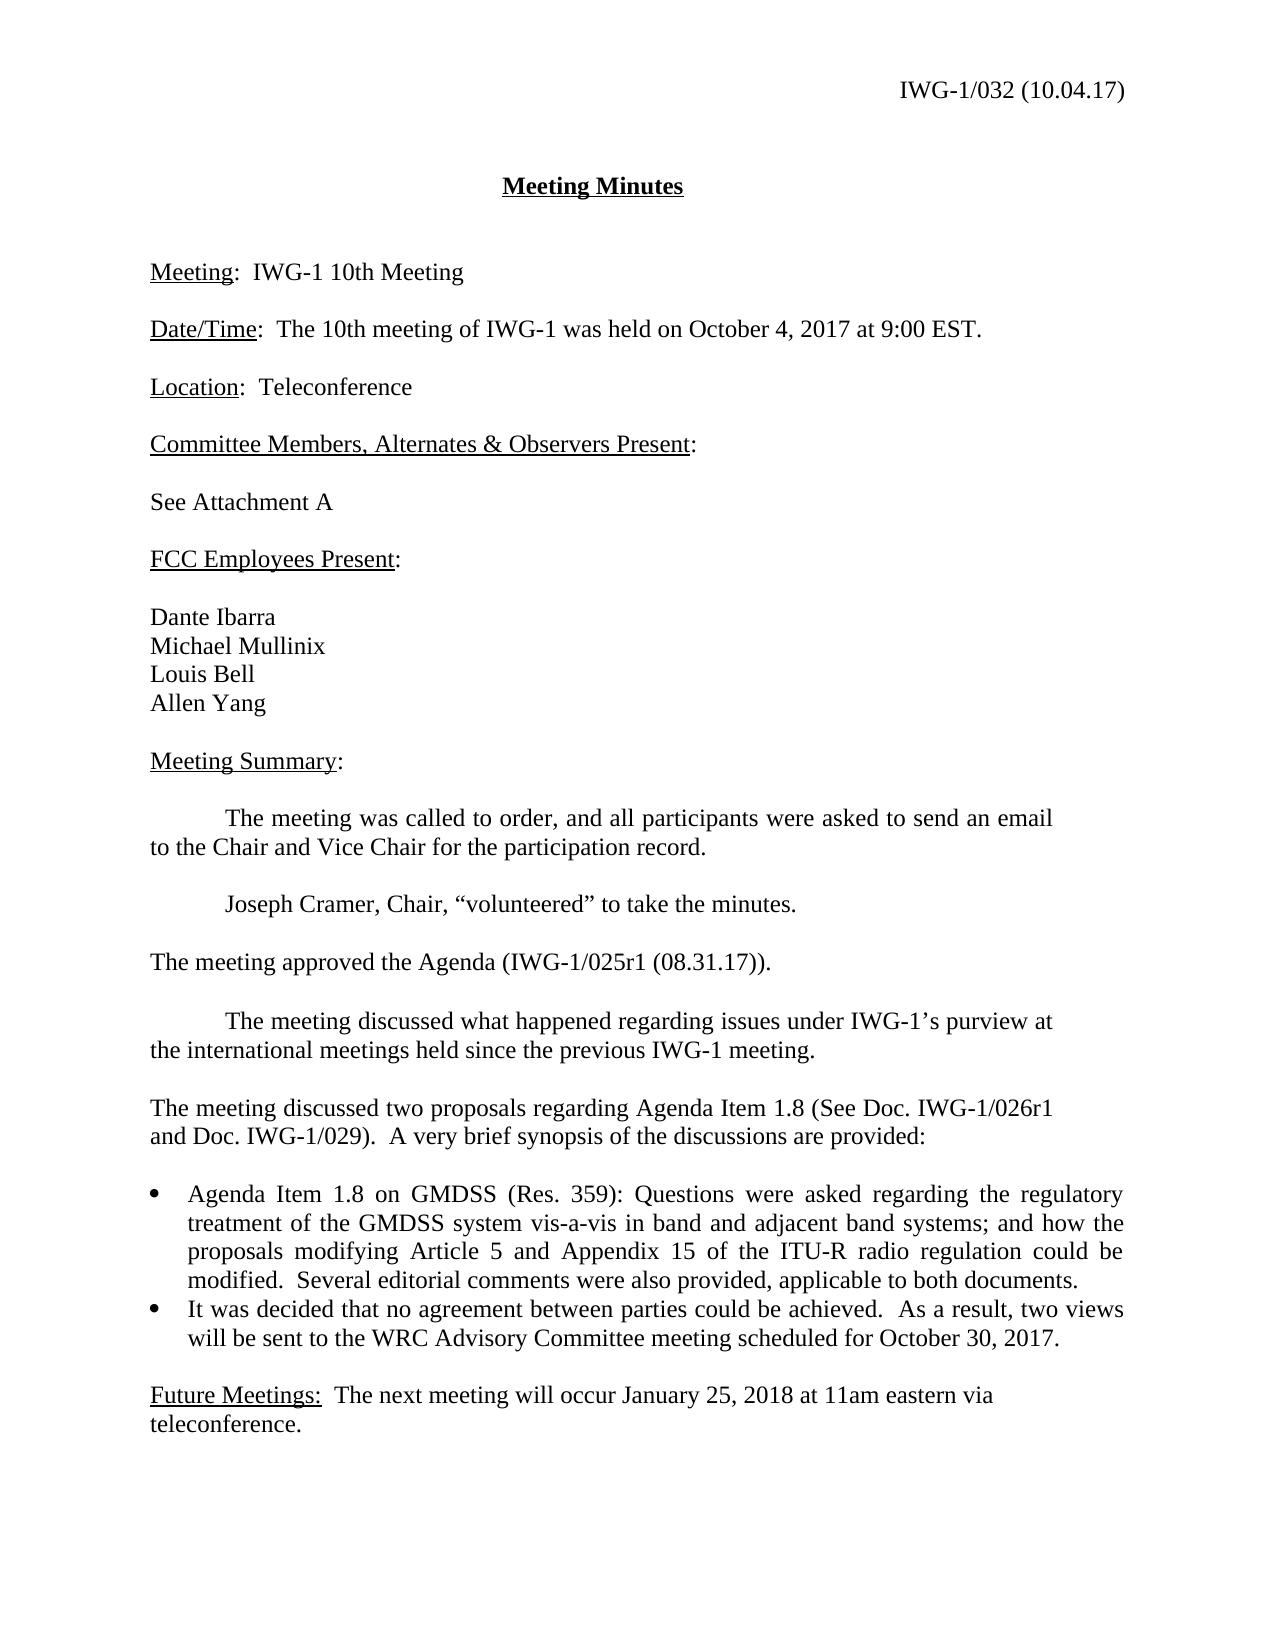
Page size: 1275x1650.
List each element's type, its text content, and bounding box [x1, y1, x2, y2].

text Meeting: IWG-1 10th Meeting [150, 257, 1125, 286]
text The meeting approved the Agenda (IWG-1/025r1 (08.31.17)). [150, 947, 1054, 976]
text Meeting Minutes [502, 171, 1125, 199]
text The meeting discussed two proposals regarding Agenda Item 1.8 (See Doc. IWG-1/026r1 and Doc. IWG-1/029). A very brief synopsis of the discussions are provided: [150, 1093, 1054, 1150]
text FCC Employees Present: [150, 544, 1125, 573]
text Michael Mullinix [150, 631, 1125, 659]
list Agenda Item 1.8 on GMDSS (Res. 359): Questions were asked regarding the regulatory treatment of the GMDSS system vis-a-vis in band and adjacent band systems; and how the proposals modifying Article 5 and Appendix 15 of the ITU-R radio regulation could be modified. Several editorial comments were also provided, applicable to both documents. [150, 1179, 1125, 1294]
text Meeting Summary: [150, 746, 1054, 774]
text Allen Yang [150, 688, 1125, 717]
text Joseph Cramer, Chair, “volunteered” to take the minutes. [150, 889, 1054, 918]
list It was decided that no agreement between parties could be achieved. As a result, two views will be sent to the WRC Advisory Committee meeting scheduled for October 30, 2017. [150, 1294, 1125, 1351]
text Date/Time: The 10th meeting of IWG-1 was held on October 4, 2017 at 9:00 EST. [150, 314, 1125, 343]
text The meeting discussed what happened regarding issues under IWG-1’s purview at the international meetings held since the previous IWG-1 meeting. [150, 1006, 1054, 1064]
text Location: Teleconference [150, 372, 1125, 401]
text Louis Bell [150, 659, 1125, 688]
text See Attachment A [150, 487, 1125, 516]
text Committee Members, Alternates & Observers Present: [150, 429, 1125, 458]
text The meeting was called to order, and all participants were asked to send an email to the Chair and Vice Chair for the participation record. [150, 803, 1054, 861]
text Dante Ibarra [150, 602, 1125, 631]
text Future Meetings: The next meeting will occur January 25, 2018 at 11am eastern via teleconference. [150, 1380, 1125, 1438]
